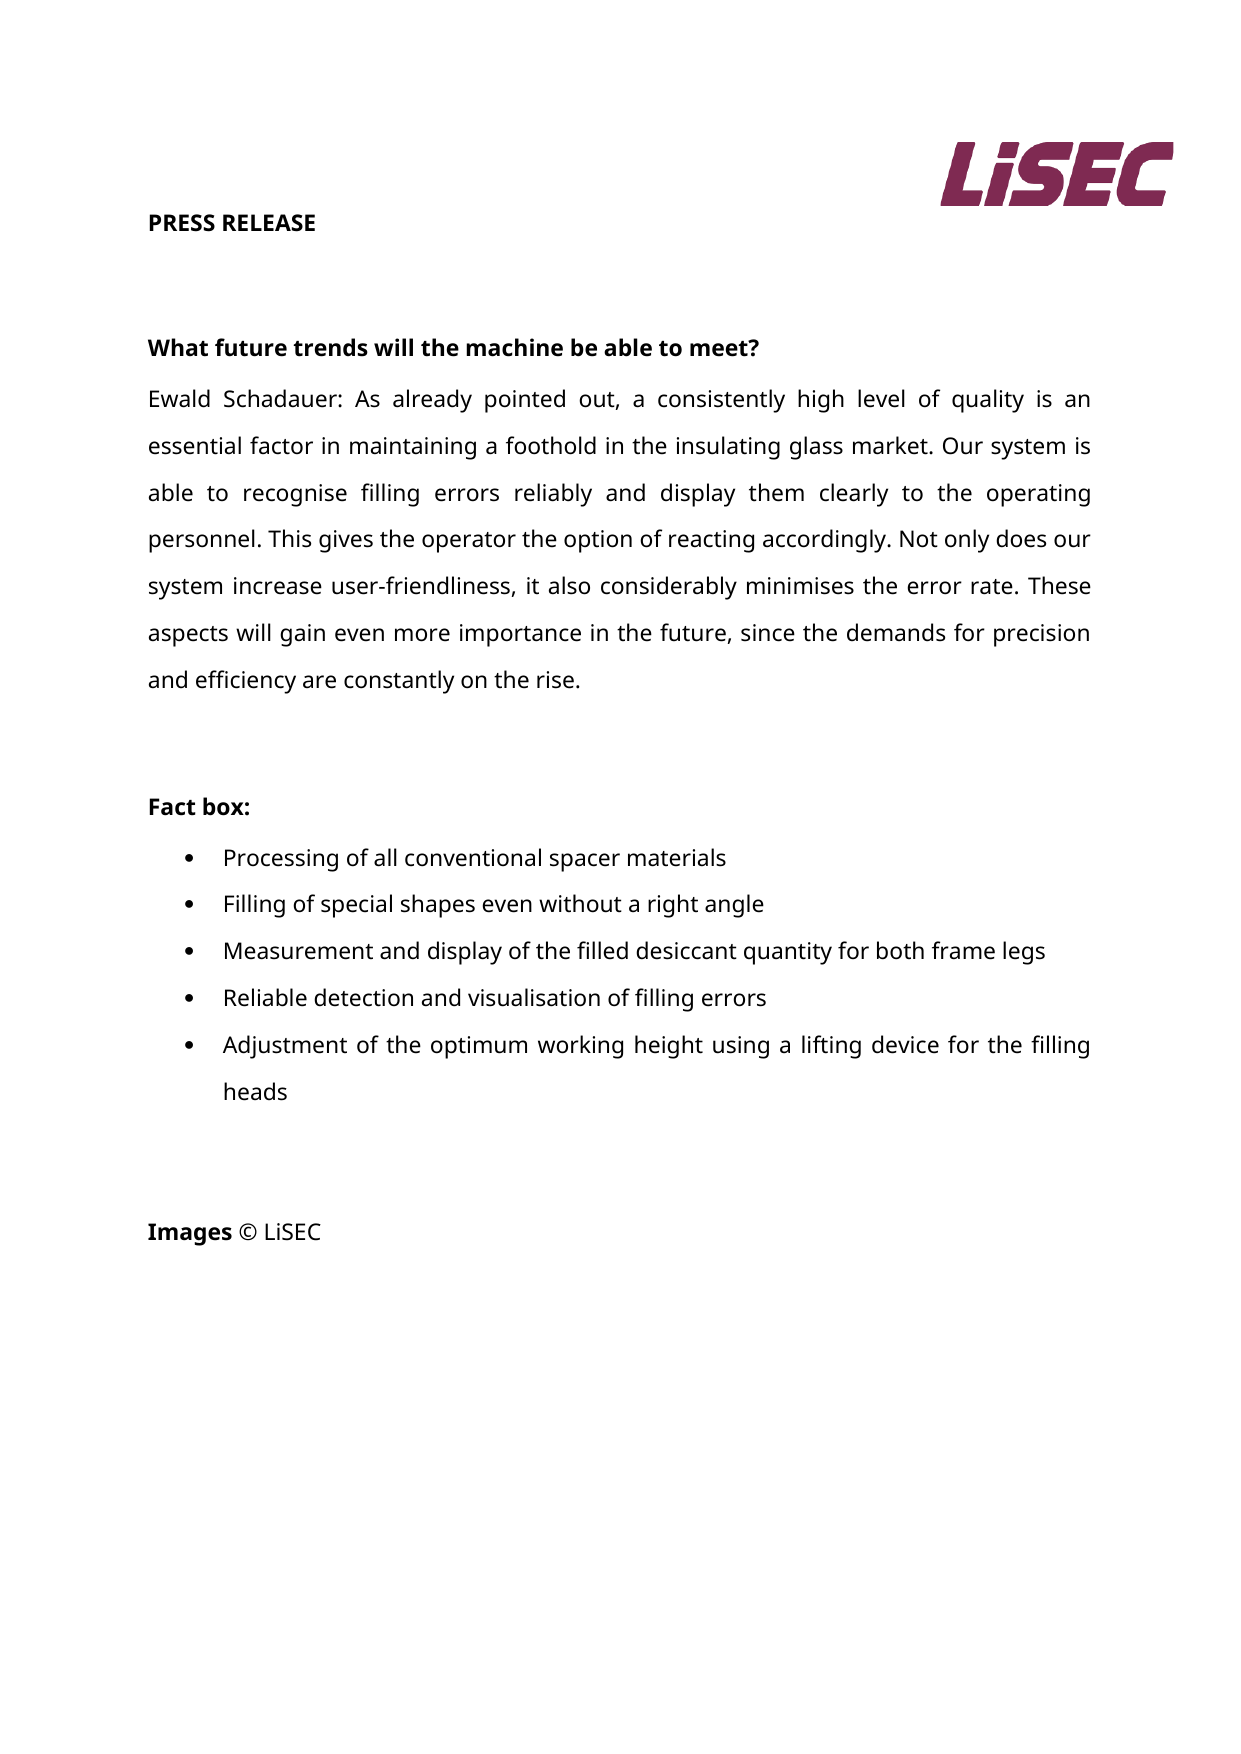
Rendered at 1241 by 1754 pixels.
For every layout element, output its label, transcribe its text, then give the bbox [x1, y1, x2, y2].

text Fact box: [148, 791, 1093, 822]
list Measurement and display of the filled desiccant quantity for both frame legs [185, 935, 1093, 966]
picture [939, 142, 1173, 205]
list Filling of special shapes even without a right angle [185, 888, 1093, 919]
list Reliable detection and visualisation of filling errors [185, 982, 1093, 1013]
list Processing of all conventional spacer materials [185, 841, 1093, 873]
text What future trends will the machine be able to meet? [148, 332, 1093, 363]
list Adjustment of the optimum working height using a lifting device for the filling heads [185, 1029, 1093, 1107]
text Images © LiSEC [148, 1216, 1093, 1247]
text Ewald Schadauer: As already pointed out, a consistently high level of quality is an essential factor in maintaining a foothold in the insulating glass market. Our system is able to recognise filling errors reliably and display them clearly to the operating personnel. This gives the operator the option of reacting accordingly. Not only does our system increase user-friendliness, it also considerably minimises the error rate. These aspects will gain even more importance in the future, since the demands for precision and efficiency are constantly on the rise. [148, 383, 1093, 695]
